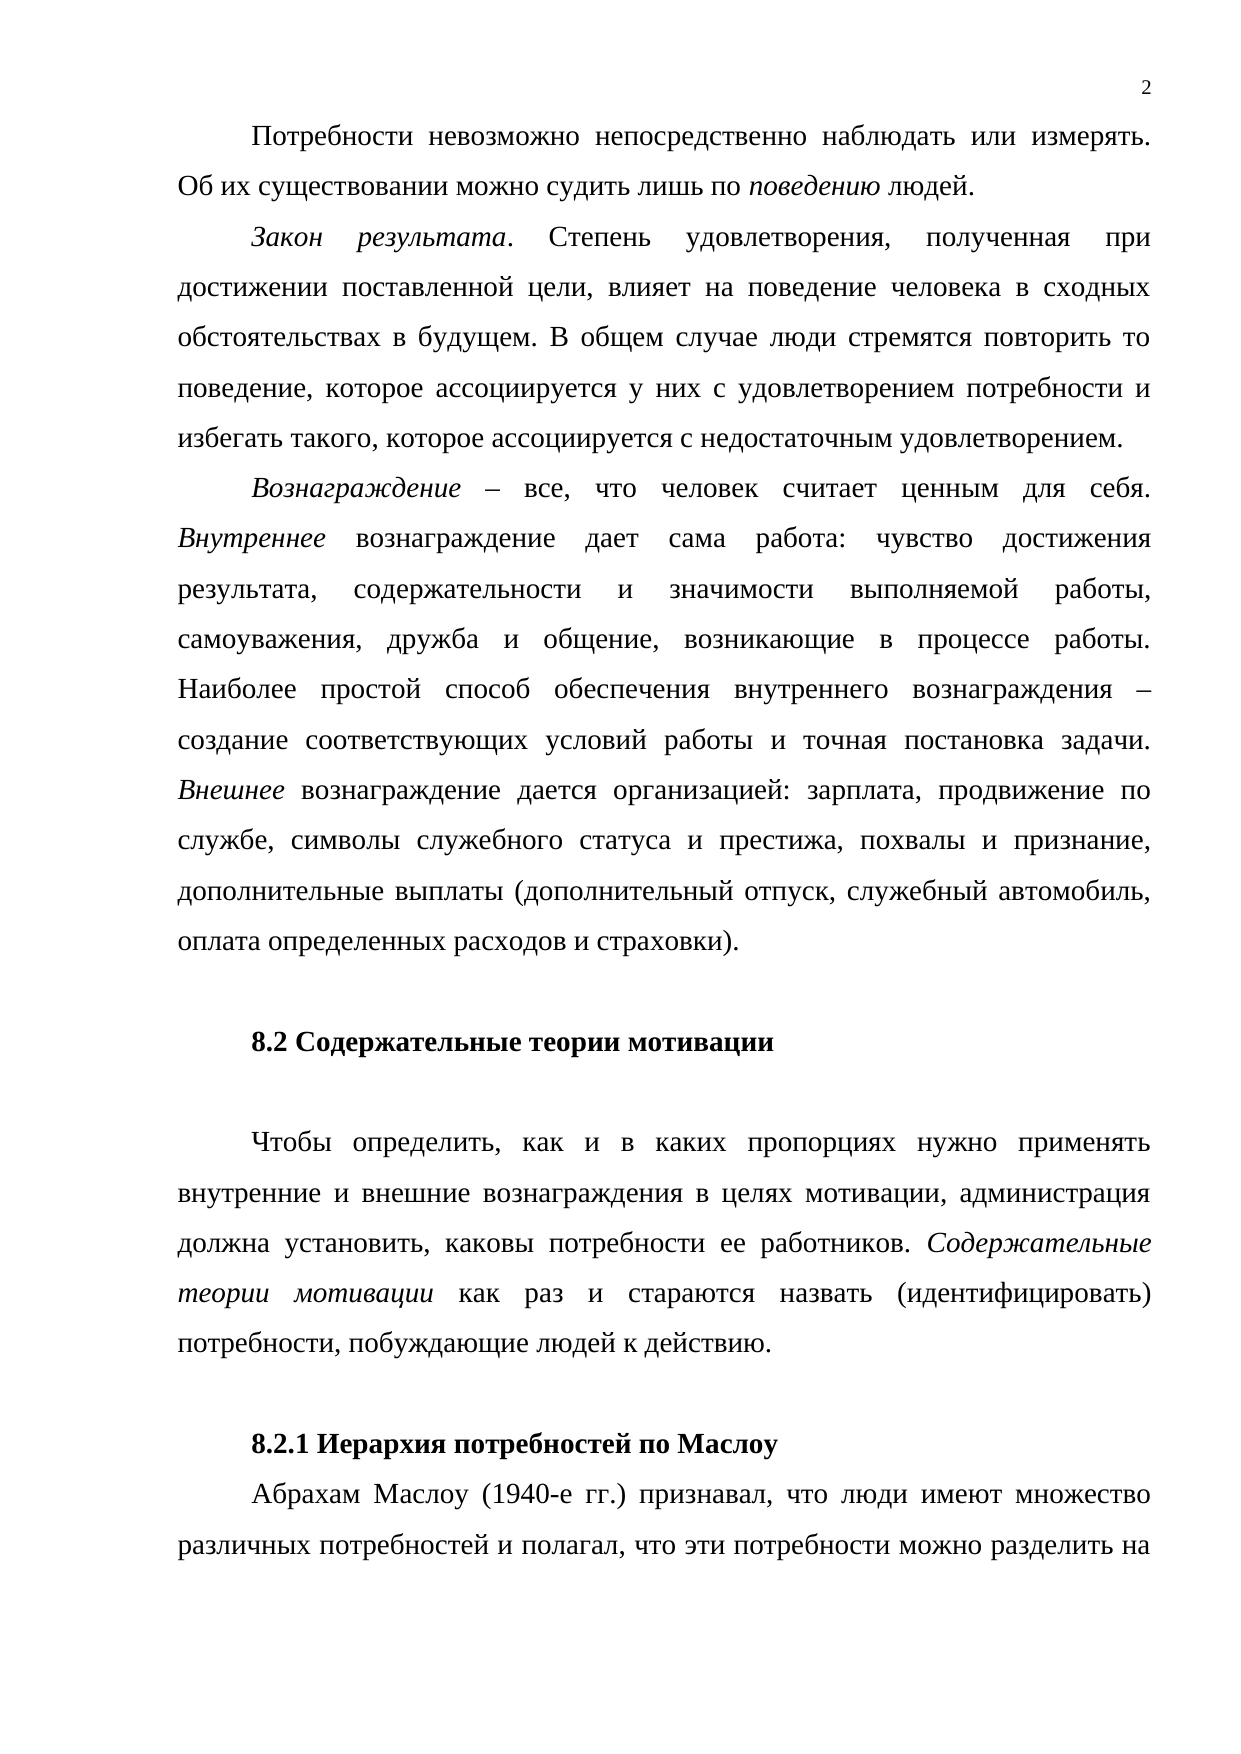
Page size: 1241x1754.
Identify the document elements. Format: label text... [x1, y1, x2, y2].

text Чтобы определить, как и в каких пропорциях нужно применять внутренние и внешние вознаграждения в целях мотивации, администрация должна установить, каковы потребности ее работников. Содержательные теории мотивации как раз и стараются назвать (идентифицировать) потребности, побуждающие людей к действию. [177, 1124, 1152, 1359]
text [177, 1477, 1152, 1560]
text Вознаграждение – все, что человек считает ценным для себя. Внутреннее вознаграждение дает сама работа: чувство достижения результата, содержательности и значимости выполняемой работы, самоуважения, дружба и общение, возникающие в процессе работы. Наиболее простой способ обеспечения внутреннего вознаграждения – создание соответствующих условий работы и точная постановка задачи. Внешнее вознаграждение дается организацией: зарплата, продвижение по службе, символы служебного статуса и престижа, похвалы и признание, дополнительные выплаты (дополнительный отпуск, служебный автомобиль, оплата определенных расходов и страховки). [177, 470, 1152, 957]
text Закон результата. Степень удовлетворения, полученная при достижении поставленной цели, влияет на поведение человека в сходных обстоятельствах в будущем. В общем случае люди стремятся повторить то поведение, которое ассоциируется у них с удовлетворением потребности и избегать такого, которое ассоциируется с недостаточным удовлетворением. [177, 219, 1152, 453]
text Потребности невозможно непосредственно наблюдать или измерять. Об их существовании можно судить лишь по поведению людей. [177, 118, 1152, 202]
text 8.2 Содержательные теории мотивации [177, 1024, 1152, 1057]
text 8.2.1 Иерархия потребностей по Маслоу [177, 1426, 1152, 1460]
